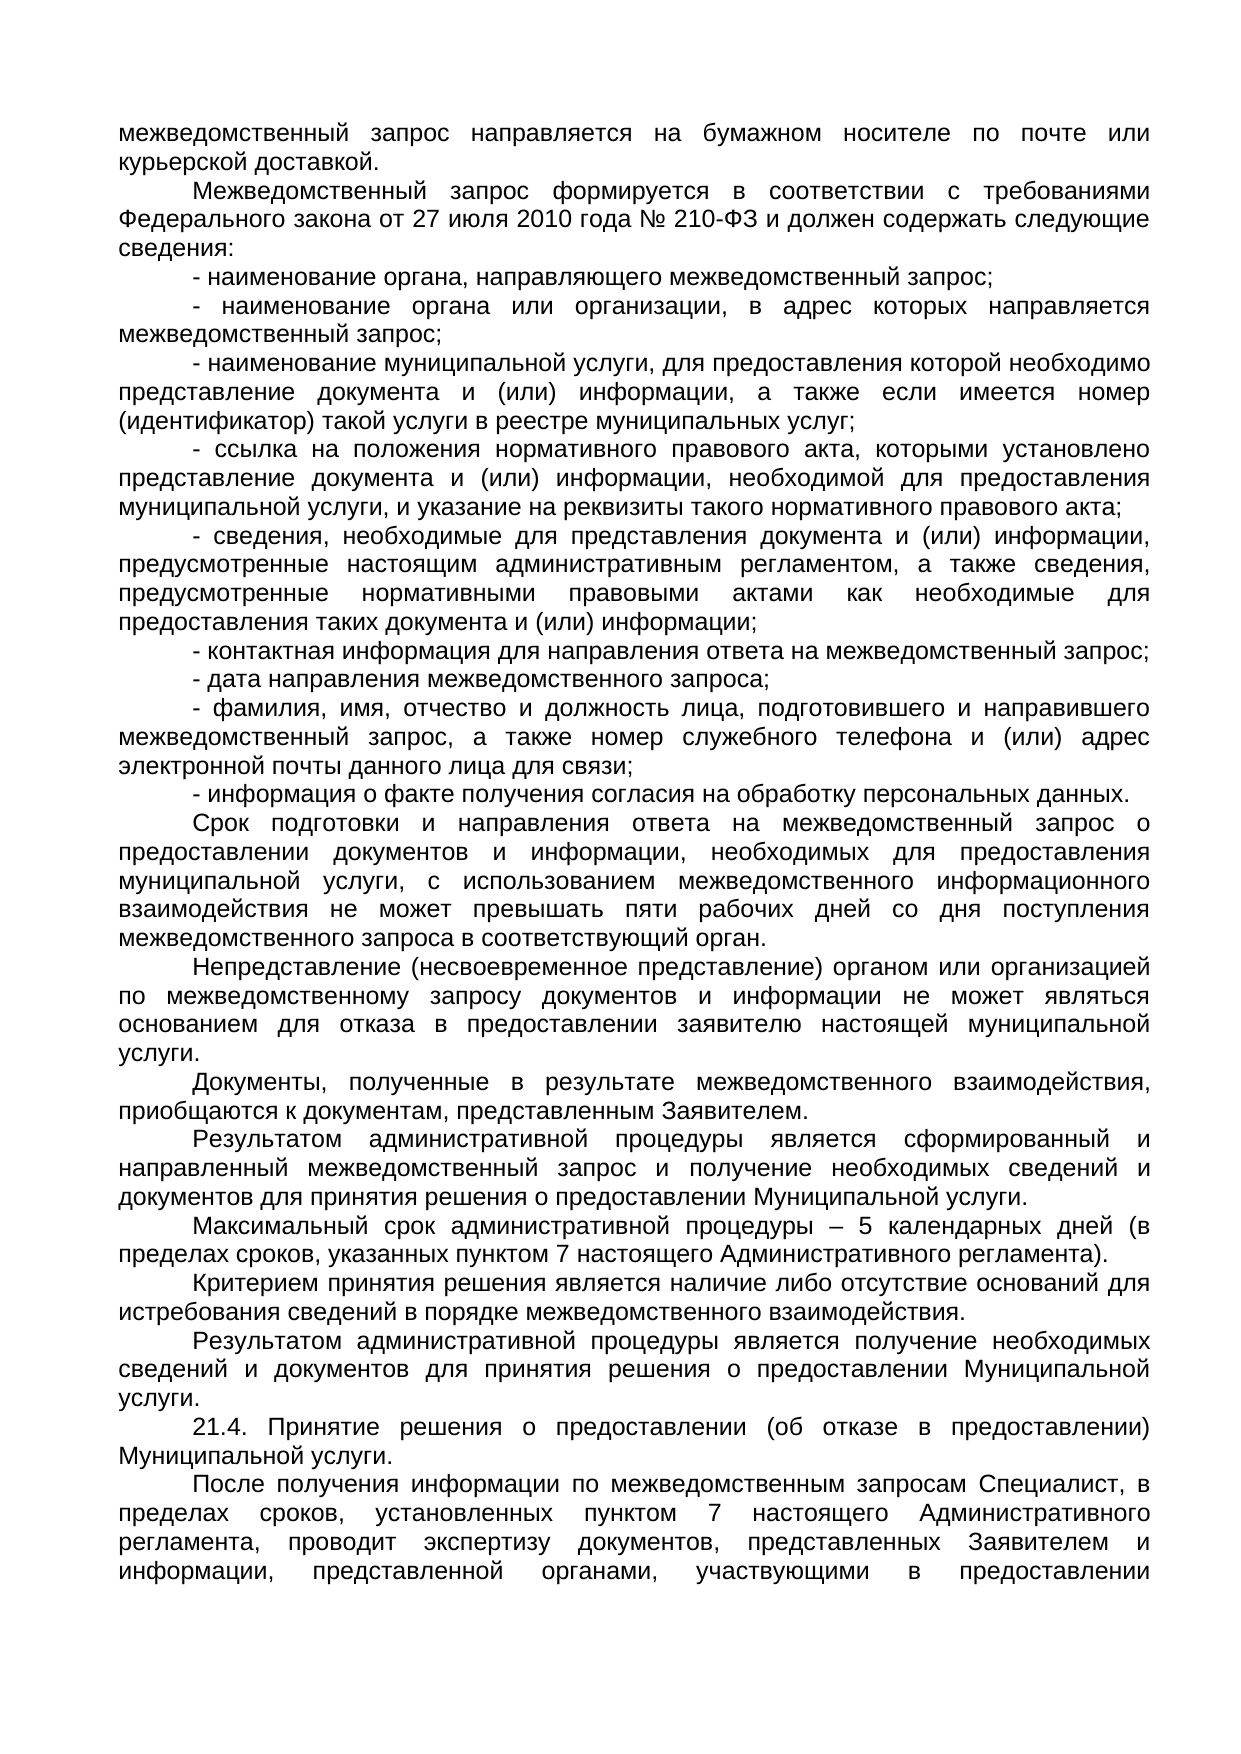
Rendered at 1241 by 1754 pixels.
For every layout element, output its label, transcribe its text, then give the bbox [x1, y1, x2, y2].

text Документы, полученные в результате межведомственного взаимодействия, приобщаются к документам, представленным Заявителем. [118, 1067, 1152, 1124]
text - информация о факте получения согласия на обработку персональных данных. [118, 779, 1152, 808]
text Срок подготовки и направления ответа на межведомственный запрос о предоставлении документов и информации, необходимых для предоставления муниципальной услуги, с использованием межведомственного информационного взаимодействия не может превышать пяти рабочих дней со дня поступления межведомственного запроса в соответствующий орган. [118, 808, 1152, 952]
text Результатом административной процедуры является сформированный и направленный межведомственный запрос и получение необходимых сведений и документов для принятия решения о предоставлении Муниципальной услуги. [118, 1124, 1152, 1211]
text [118, 118, 1152, 176]
text Максимальный срок административной процедуры – 5 календарных дней (в пределах сроков, указанных пунктом 7 настоящего Административного регламента). [118, 1211, 1152, 1268]
text Непредставление (несвоевременное представление) органом или организацией по межведомственному запросу документов и информации не может являться основанием для отказа в предоставлении заявителю настоящей муниципальной услуги. [118, 952, 1152, 1067]
text - ссылка на положения нормативного правового акта, которыми установлено представление документа и (или) информации, необходимой для предоставления муниципальной услуги, и указание на реквизиты такого нормативного правового акта; [118, 434, 1152, 521]
text Критерием принятия решения является наличие либо отсутствие оснований для истребования сведений в порядке межведомственного взаимодействия. [118, 1268, 1152, 1326]
text Межведомственный запрос формируется в соответствии с требованиями Федерального закона от 27 июля 2010 года № 210-ФЗ и должен содержать следующие сведения: [118, 176, 1152, 262]
text - наименование органа, направляющего межведомственный запрос; [118, 262, 1152, 291]
text - наименование органа или организации, в адрес которых направляется межведомственный запрос; [118, 291, 1152, 348]
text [118, 1469, 1152, 1584]
text - дата направления межведомственного запроса; [118, 664, 1152, 693]
text - фамилия, имя, отчество и должность лица, подготовившего и направившего межведомственный запрос, а также номер служебного телефона и (или) адрес электронной почты данного лица для связи; [118, 693, 1152, 779]
text 21.4. Принятие решения о предоставлении (об отказе в предоставлении) Муниципальной услуги. [118, 1412, 1152, 1469]
text - сведения, необходимые для представления документа и (или) информации, предусмотренные настоящим административным регламентом, а также сведения, предусмотренные нормативными правовыми актами как необходимые для предоставления таких документа и (или) информации; [118, 521, 1152, 636]
text Результатом административной процедуры является получение необходимых сведений и документов для принятия решения о предоставлении Муниципальной услуги. [118, 1326, 1152, 1412]
text - наименование муниципальной услуги, для предоставления которой необходимо представление документа и (или) информации, а также если имеется номер (идентификатор) такой услуги в реестре муниципальных услуг; [118, 348, 1152, 434]
text - контактная информация для направления ответа на межведомственный запрос; [118, 636, 1152, 664]
